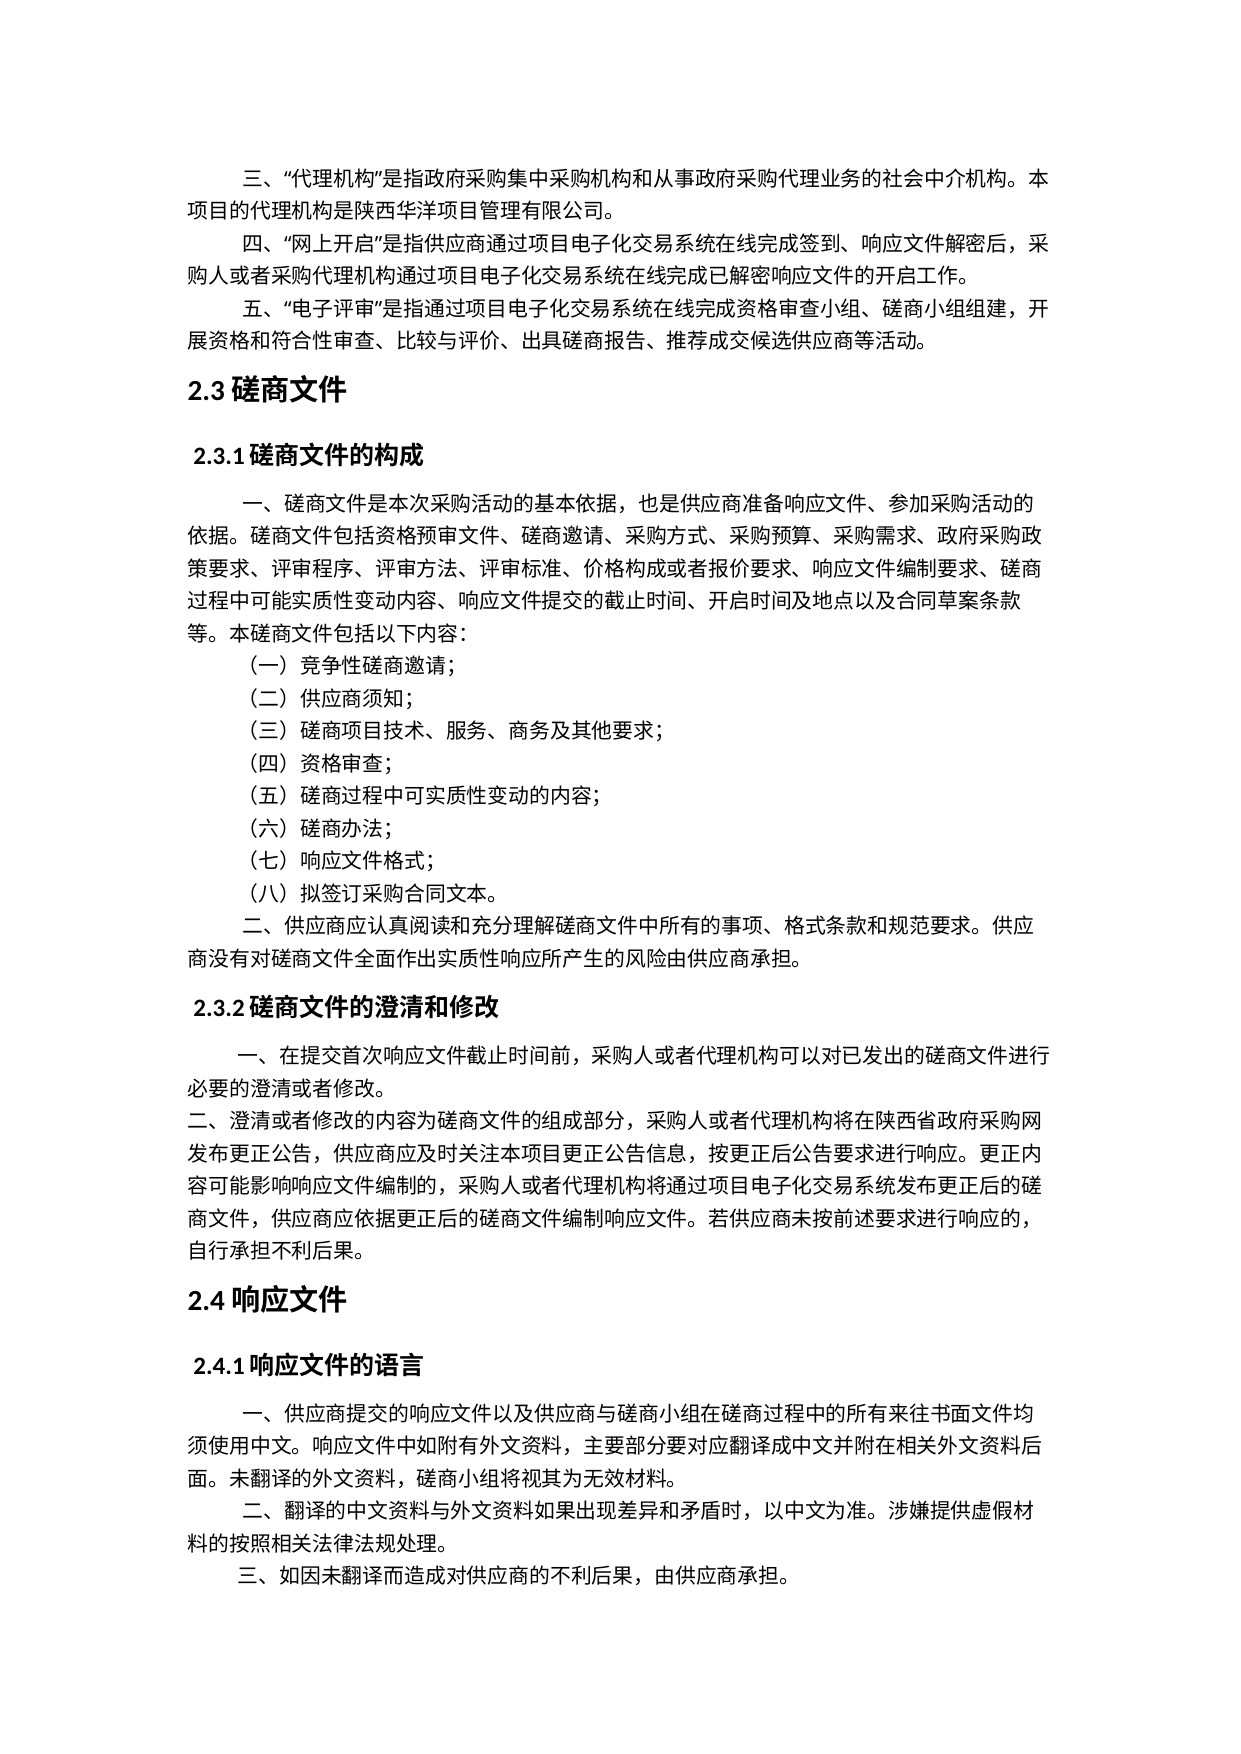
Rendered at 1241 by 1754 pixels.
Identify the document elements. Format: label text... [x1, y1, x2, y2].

text （一）竞争性磋商邀请； [187, 649, 1053, 682]
text 二、翻译的中文资料与外文资料如果出现差异和矛盾时，以中文为准。涉嫌提供虚假材料的按照相关法律法规处理。 [187, 1494, 1053, 1559]
text （六）磋商办法； [187, 812, 1053, 844]
text 2.4响应文件 [187, 1267, 1053, 1332]
text 二、供应商应认真阅读和充分理解磋商文件中所有的事项、格式条款和规范要求。供应商没有对磋商文件全面作出实质性响应所产生的风险由供应商承担。 [187, 909, 1053, 974]
text 2.3.2磋商文件的澄清和修改 [187, 974, 1053, 1039]
text 2.3磋商文件 [187, 357, 1053, 422]
text （五）磋商过程中可实质性变动的内容； [187, 779, 1053, 812]
text 一、供应商提交的响应文件以及供应商与磋商小组在磋商过程中的所有来往书面文件均须使用中文。响应文件中如附有外文资料，主要部分要对应翻译成中文并附在相关外文资料后面。未翻译的外文资料，磋商小组将视其为无效材料。 [187, 1397, 1053, 1494]
text （三）磋商项目技术、服务、商务及其他要求； [187, 714, 1053, 747]
text 2.4.1响应文件的语言 [187, 1332, 1053, 1397]
text 一、磋商文件是本次采购活动的基本依据，也是供应商准备响应文件、参加采购活动的依据。磋商文件包括资格预审文件、磋商邀请、采购方式、采购预算、采购需求、政府采购政策要求、评审程序、评审方法、评审标准、价格构成或者报价要求、响应文件编制要求、磋商过程中可能实质性变动内容、响应文件提交的截止时间、开启时间及地点以及合同草案条款等。本磋商文件包括以下内容： [187, 487, 1053, 649]
text 五、“电子评审”是指通过项目电子化交易系统在线完成资格审查小组、磋商小组组建，开展资格和符合性审查、比较与评价、出具磋商报告、推荐成交候选供应商等活动。 [187, 292, 1053, 357]
text 一、在提交首次响应文件截止时间前，采购人或者代理机构可以对已发出的磋商文件进行必要的澄清或者修改。 [187, 1039, 1053, 1104]
text 三、如因未翻译而造成对供应商的不利后果，由供应商承担。 [187, 1559, 1053, 1592]
text （七）响应文件格式； [187, 844, 1053, 877]
text （八）拟签订采购合同文本。 [187, 877, 1053, 909]
text 四、“网上开启”是指供应商通过项目电子化交易系统在线完成签到、响应文件解密后，采购人或者采购代理机构通过项目电子化交易系统在线完成已解密响应文件的开启工作。 [187, 227, 1053, 292]
text 三、“代理机构”是指政府采购集中采购机构和从事政府采购代理业务的社会中介机构。本项目的代理机构是陕西华洋项目管理有限公司。 [187, 162, 1053, 227]
text 2.3.1磋商文件的构成 [187, 422, 1053, 487]
text （二）供应商须知； [187, 682, 1053, 714]
text 二、澄清或者修改的内容为磋商文件的组成部分，采购人或者代理机构将在陕西省政府采购网发布更正公告，供应商应及时关注本项目更正公告信息，按更正后公告要求进行响应。更正内容可能影响响应文件编制的，采购人或者代理机构将通过项目电子化交易系统发布更正后的磋商文件，供应商应依据更正后的磋商文件编制响应文件。若供应商未按前述要求进行响应的，自行承担不利后果。 [187, 1104, 1053, 1267]
text （四）资格审查； [187, 747, 1053, 779]
